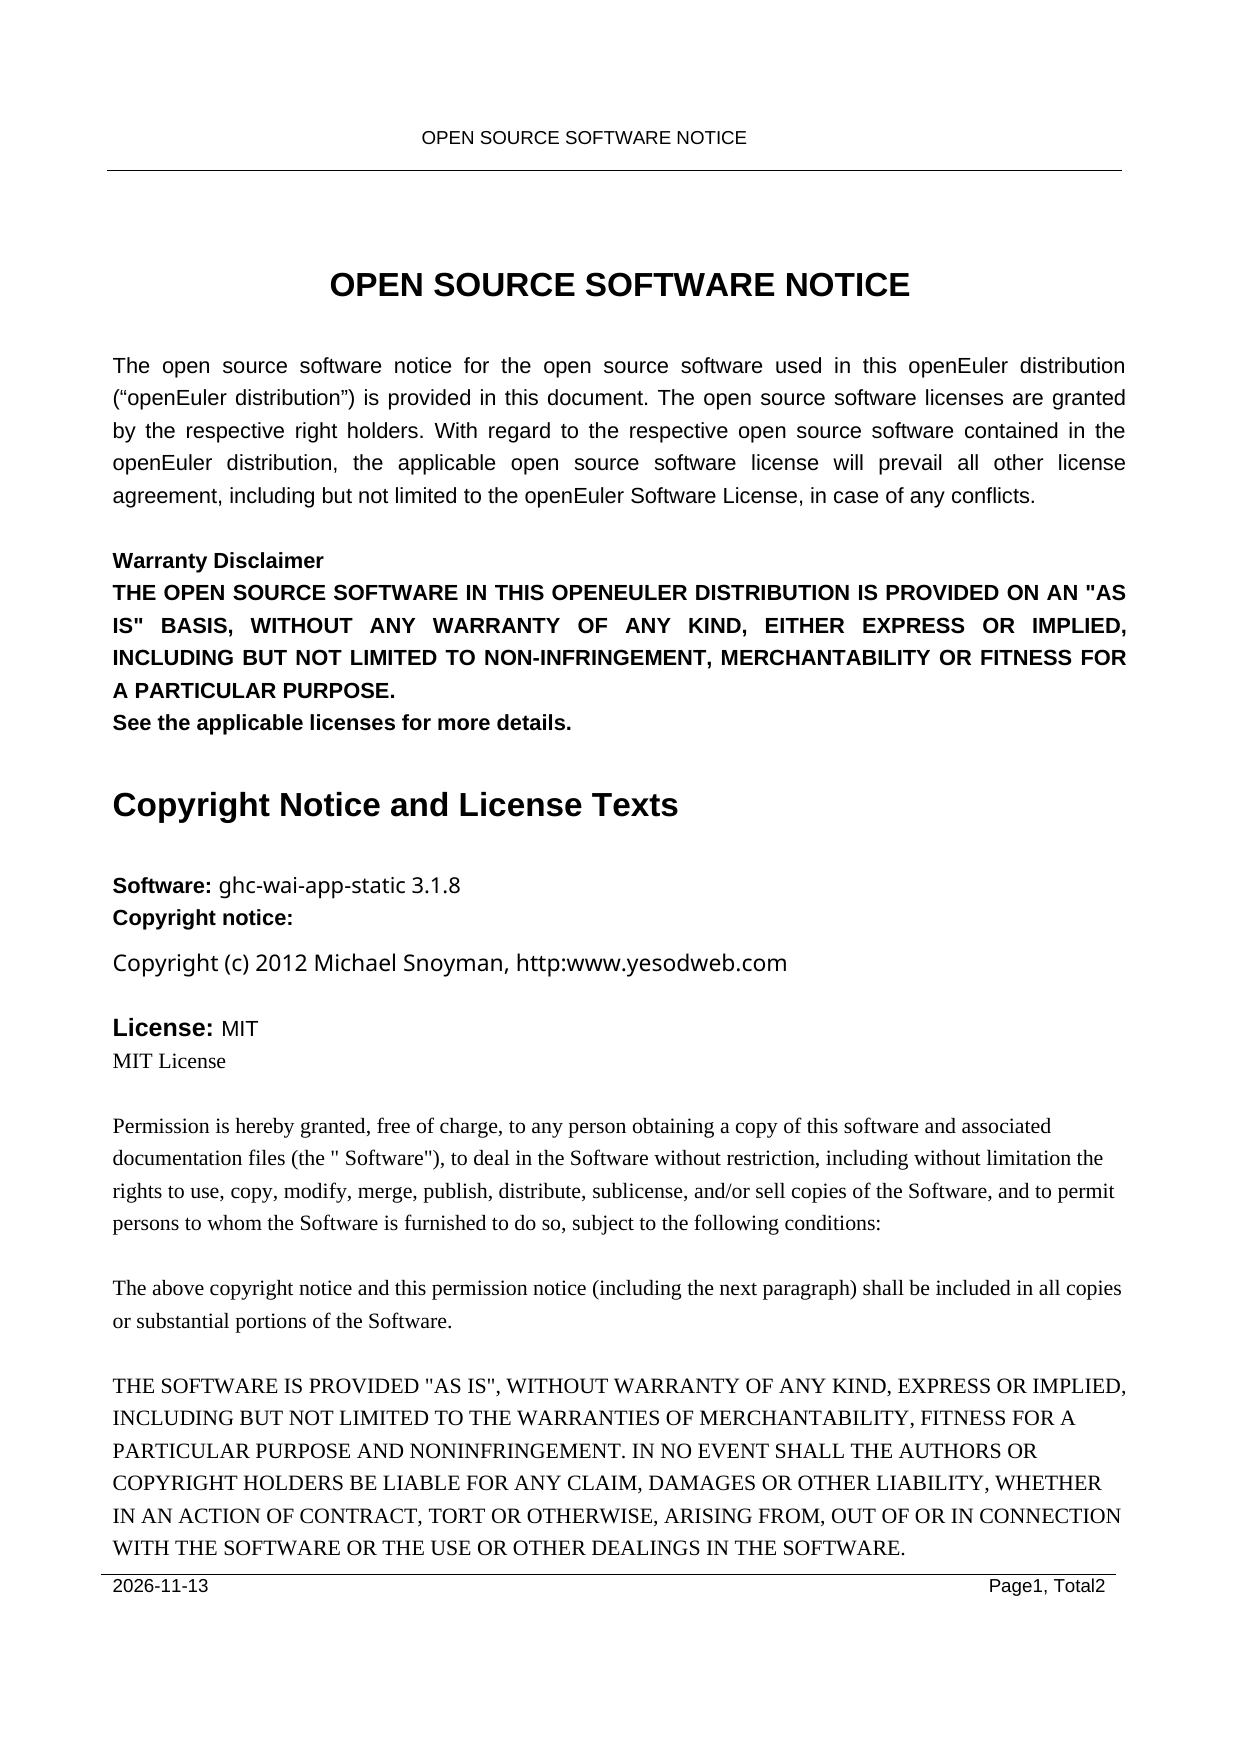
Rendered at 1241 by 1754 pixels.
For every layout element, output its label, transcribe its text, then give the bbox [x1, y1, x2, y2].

title Software: ghc-wai-app-static 3.1.8 [112, 869, 1128, 901]
text Warranty Disclaimer [112, 544, 1128, 576]
text Copyright Notice and License Texts [112, 771, 1128, 836]
text Copyright (c) 2012 Michael Snoyman, http:www.yesodweb.com [112, 947, 1128, 1012]
text The open source software notice for the open source software used in this openEuler distribution (“openEuler distribution”) is provided in this document. The open source software licenses are granted by the respective right holders. With regard to the respective open source software contained in the openEuler distribution, the applicable open source software license will prevail all other license agreement, including but not limited to the openEuler Software License, in case of any conflicts. [112, 349, 1128, 511]
text OPEN SOURCE SOFTWARE NOTICE [112, 251, 1128, 316]
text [112, 1044, 1128, 1564]
text License: MIT [112, 1012, 1128, 1044]
text THE OPEN SOURCE SOFTWARE IN THIS OPENEULER DISTRIBUTION IS PROVIDED ON AN "AS IS" BASIS, WITHOUT ANY WARRANTY OF ANY KIND, EITHER EXPRESS OR IMPLIED, INCLUDING BUT NOT LIMITED TO NON-INFRINGEMENT, MERCHANTABILITY OR FITNESS FOR A PARTICULAR PURPOSE. See the applicable licenses for more details. [112, 576, 1128, 739]
text Copyright notice: [112, 901, 1128, 934]
